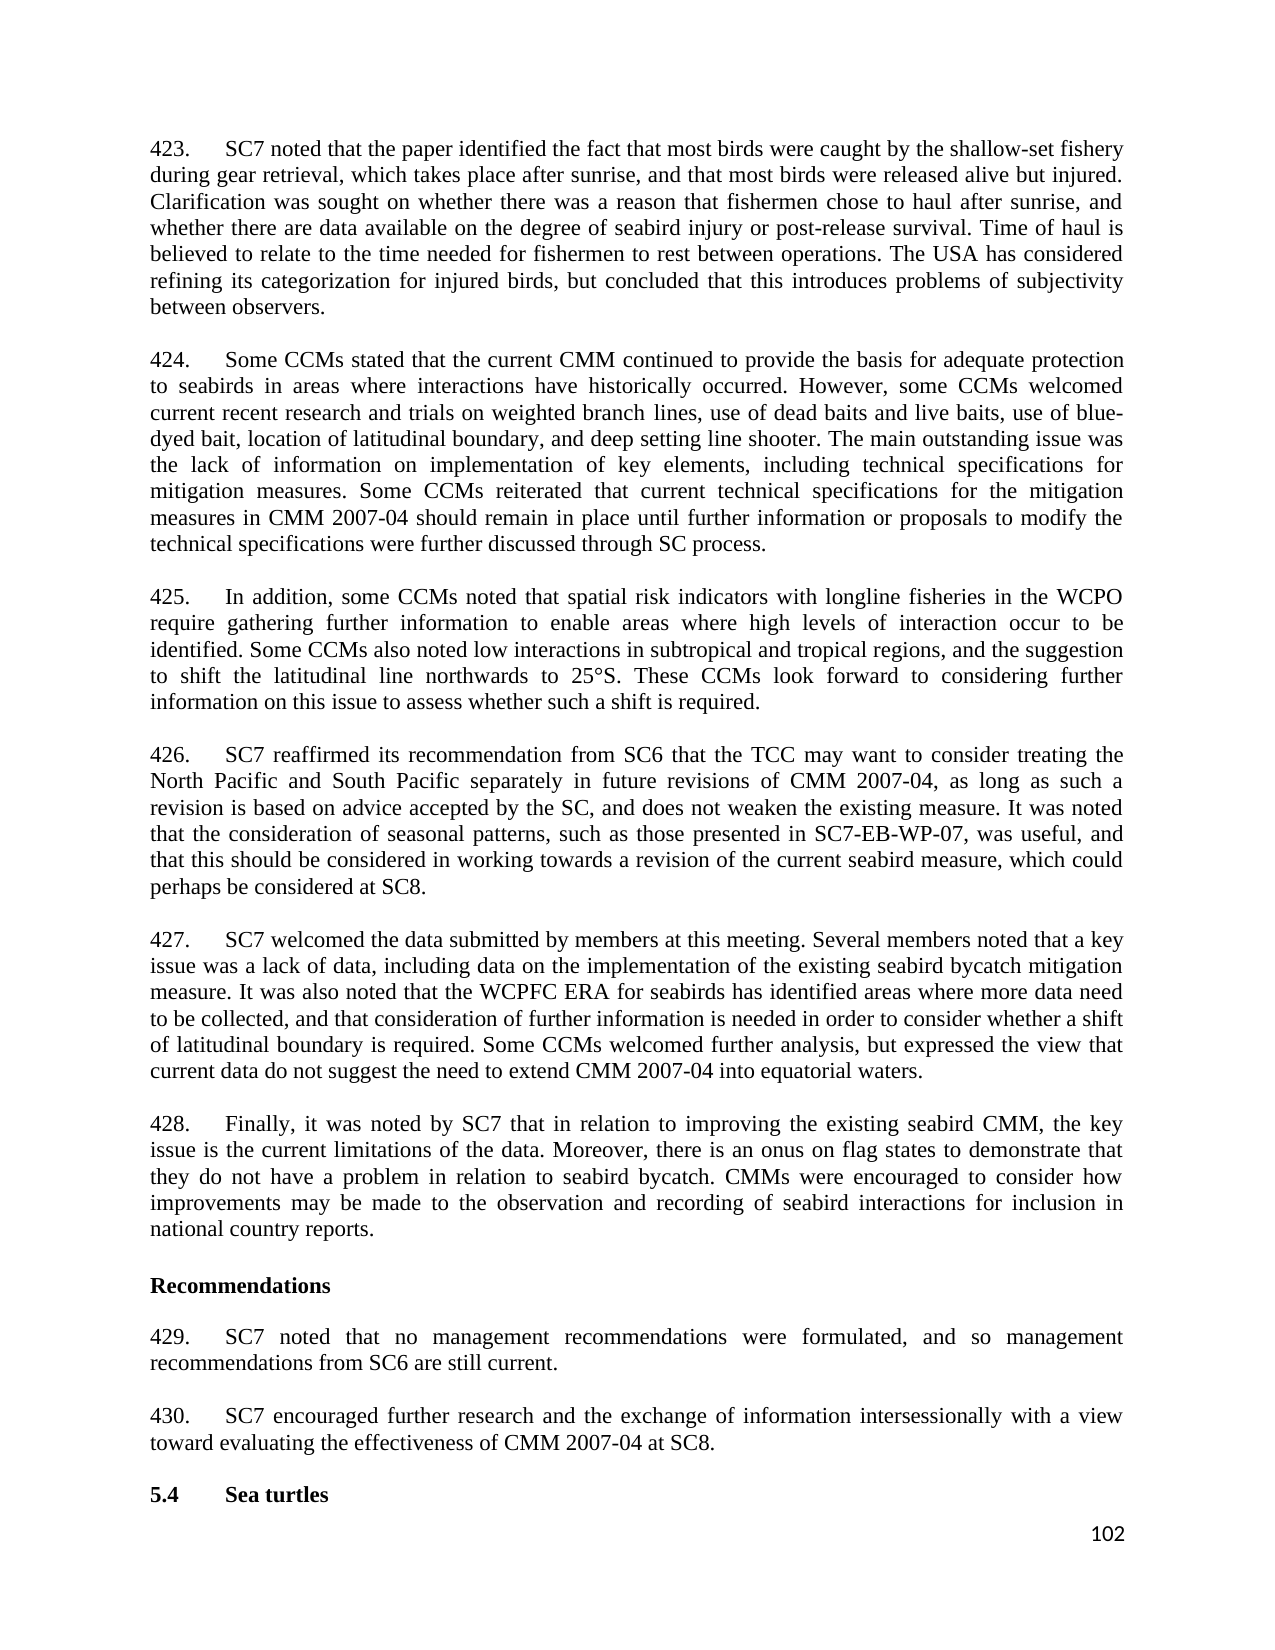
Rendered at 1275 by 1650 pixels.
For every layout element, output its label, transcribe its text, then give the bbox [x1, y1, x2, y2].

list SC7 reaffirmed its recommendation from SC6 that the TCC may want to consider treating the North Pacific and South Pacific separately in future revisions of CMM 2007-04, as long as such a revision is based on advice accepted by the SC, and does not weaken the existing measure. It was noted that the consideration of seasonal patterns, such as those presented in SC7-EB-WP-07, was useful, and that this should be considered in working towards a revision of the current seabird measure, which could perhaps be considered at SC8. [150, 741, 1125, 899]
list SC7 encouraged further research and the exchange of information intersessionally with a view toward evaluating the effectiveness of CMM 2007-04 at SC8. [150, 1402, 1125, 1455]
list SC7 welcomed the data submitted by members at this meeting. Several members noted that a key issue was a lack of data, including data on the implementation of the existing seabird bycatch mitigation measure. It was also noted that the WCPFC ERA for seabirds has identified areas where more data need to be collected, and that consideration of further information is needed in order to consider whether a shift of latitudinal boundary is required. Some CCMs welcomed further analysis, but expressed the view that current data do not suggest the need to extend CMM 2007-04 into equatorial waters. [150, 926, 1125, 1084]
text 5.4 Sea turtles [150, 1481, 1125, 1508]
list SC7 noted that the paper identified the fact that most birds were caught by the shallow-set fishery during gear retrieval, which takes place after sunrise, and that most birds were released alive but injured. Clarification was sought on whether there was a reason that fishermen chose to haul after sunrise, and whether there are data available on the degree of seabird injury or post-release survival. Time of haul is believed to relate to the time needed for fishermen to rest between operations. The USA has considered refining its categorization for injured birds, but concluded that this introduces problems of subjectivity between observers. [150, 135, 1125, 319]
list Some CCMs stated that the current CMM continued to provide the basis for adequate protection to seabirds in areas where interactions have historically occurred. However, some CCMs welcomed current recent research and trials on weighted branch lines, use of dead baits and live baits, use of blue-dyed bait, location of latitudinal boundary, and deep setting line shooter. The main outstanding issue was the lack of information on implementation of key elements, including technical specifications for mitigation measures. Some CCMs reiterated that current technical specifications for the mitigation measures in CMM 2007-04 should remain in place until further information or proposals to modify the technical specifications were further discussed through SC process. [150, 346, 1125, 557]
list SC7 noted that no management recommendations were formulated, and so management recommendations from SC6 are still current. [150, 1323, 1125, 1376]
list Recommendations [150, 1272, 1125, 1298]
list In addition, some CCMs noted that spatial risk indicators with longline fisheries in the WCPO require gathering further information to enable areas where high levels of interaction occur to be identified. Some CCMs also noted low interactions in subtropical and tropical regions, and the suggestion to shift the latitudinal line northwards to 25°S. These CCMs look forward to considering further information on this issue to assess whether such a shift is required. [150, 583, 1125, 715]
list Finally, it was noted by SC7 that in relation to improving the existing seabird CMM, the key issue is the current limitations of the data. Moreover, there is an onus on flag states to demonstrate that they do not have a problem in relation to seabird bycatch. CMMs were encouraged to consider how improvements may be made to the observation and recording of seabird interactions for inclusion in national country reports. [150, 1110, 1125, 1242]
